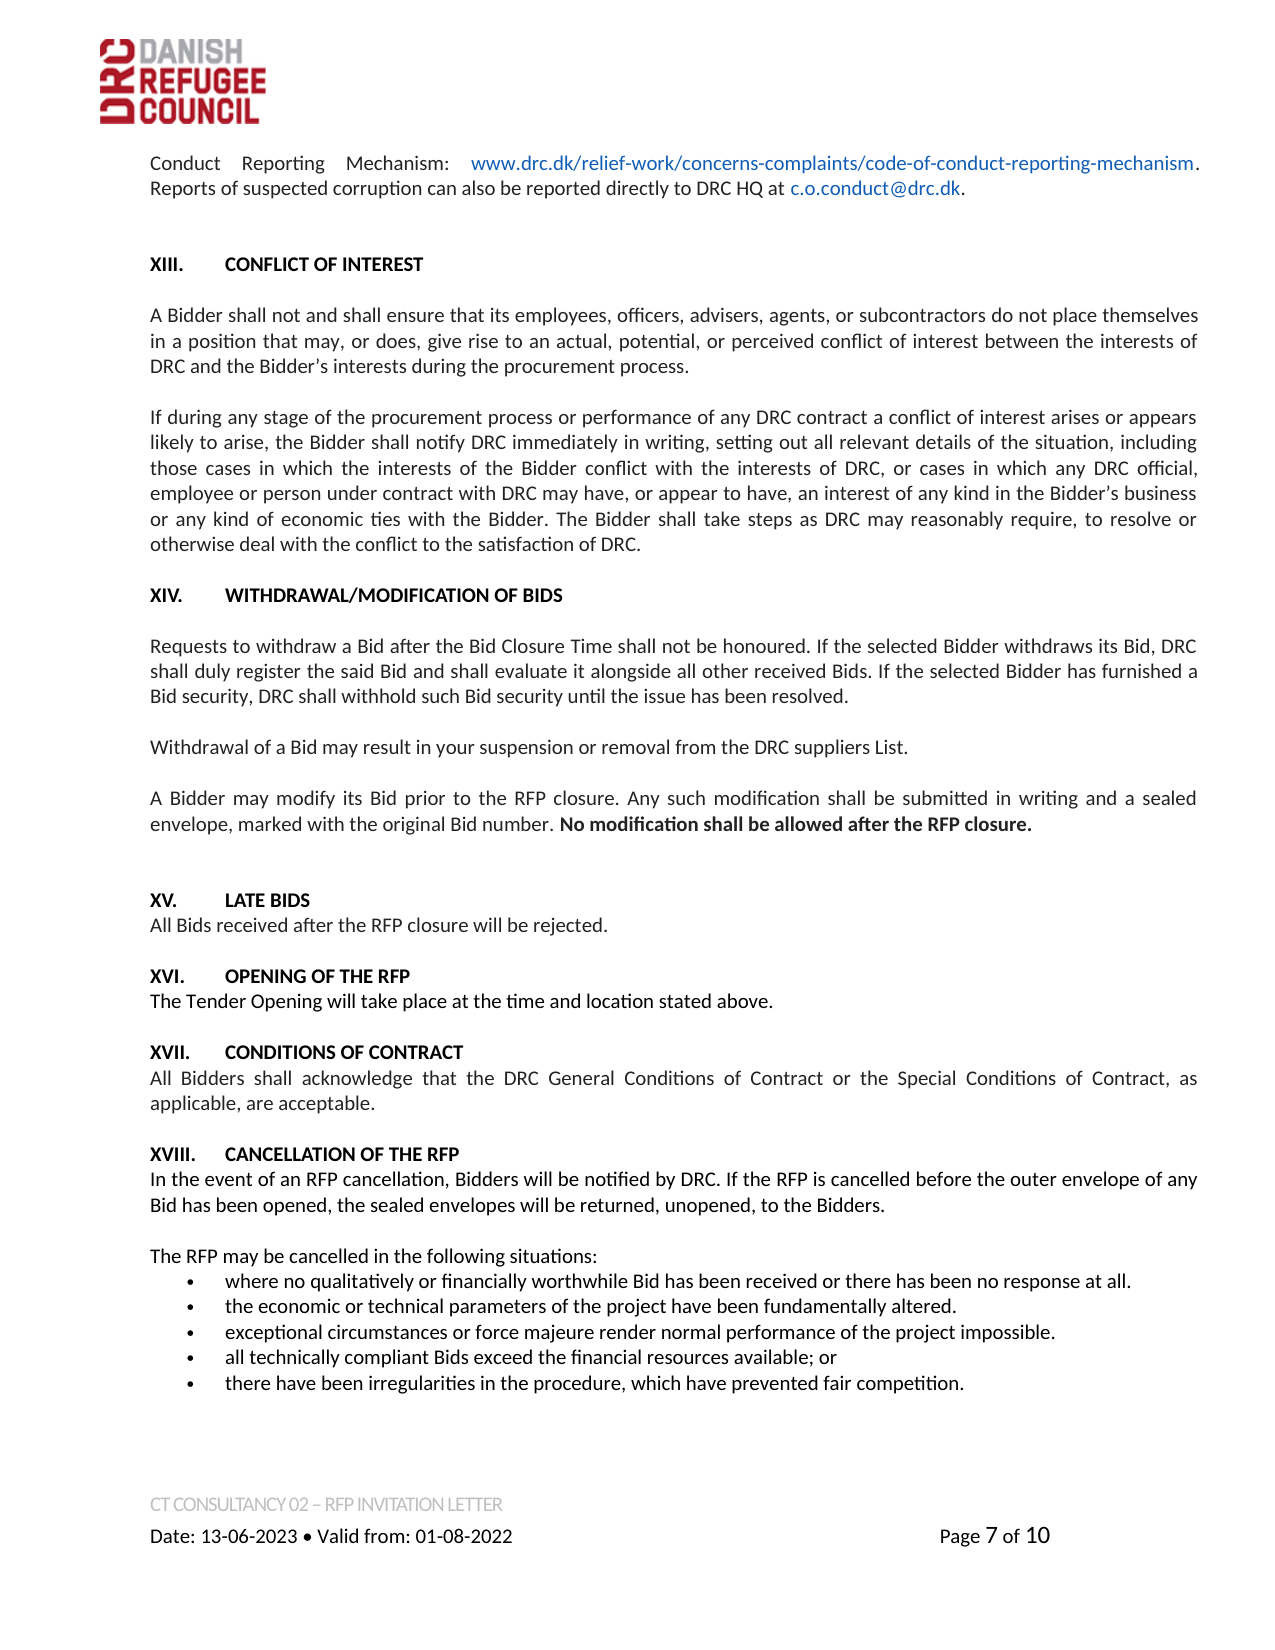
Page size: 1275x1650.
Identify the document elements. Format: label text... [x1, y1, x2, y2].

list the economic or technical parameters of the project have been fundamentally altered. [187, 1294, 1200, 1319]
text The Tender Opening will take place at the time and location stated above. [150, 989, 1200, 1014]
text The RFP may be cancelled in the following situations: [150, 1243, 1200, 1268]
list where no qualitatively or financially worthwhile Bid has been received or there has been no response at all. [187, 1268, 1200, 1294]
list all technically compliant Bids exceed the financial resources available; or [187, 1344, 1200, 1370]
picture [100, 39, 266, 124]
text Requests to withdraw a Bid after the Bid Closure Time shall not be honoured. If the selected Bidder withdraws its Bid, DRC shall duly register the said Bid and shall evaluate it alongside all other received Bids. If the selected Bidder has furnished a Bid security, DRC shall withhold such Bid security until the issue has been resolved. [150, 633, 1200, 709]
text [150, 150, 1200, 201]
subtitle Cancellation of the RFP [150, 1141, 1200, 1167]
text All Bids received after the RFP closure will be rejected. [150, 912, 1200, 938]
text A Bidder may modify its Bid prior to the RFP closure. Any such modification shall be submitted in writing and a sealed envelope, marked with the original Bid number. No modification shall be allowed after the RFP closure. [150, 785, 1200, 836]
subtitle Opening of the RFP [150, 963, 1200, 989]
text A Bidder shall not and shall ensure that its employees, officers, advisers, agents, or subcontractors do not place themselves in a position that may, or does, give rise to an actual, potential, or perceived conflict of interest between the interests of DRC and the Bidder’s interests during the procurement process. [150, 302, 1200, 379]
text In the event of an RFP cancellation, Bidders will be notified by DRC. If the RFP is cancelled before the outer envelope of any Bid has been opened, the sealed envelopes will be returned, unopened, to the Bidders. [150, 1167, 1200, 1217]
text If during any stage of the procurement process or performance of any DRC contract a conflict of interest arises or appears likely to arise, the Bidder shall notify DRC immediately in writing, setting out all relevant details of the situation, including those cases in which the interests of the Bidder conflict with the interests of DRC, or cases in which any DRC official, employee or person under contract with DRC may have, or appear to have, an interest of any kind in the Bidder’s business or any kind of economic ties with the Bidder. The Bidder shall take steps as DRC may reasonably require, to resolve or otherwise deal with the conflict to the satisfaction of DRC. [150, 404, 1200, 557]
subtitle Conditions of Contract [150, 1039, 1200, 1065]
subtitle LATE BIDS [150, 887, 1200, 912]
subtitle Conflict of Interest [150, 252, 1200, 277]
subtitle Withdrawal/Modification of Bids [150, 582, 1200, 607]
list exceptional circumstances or force majeure render normal performance of the project impossible. [187, 1319, 1200, 1344]
text All Bidders shall acknowledge that the DRC General Conditions of Contract or the Special Conditions of Contract, as applicable, are acceptable. [150, 1065, 1200, 1116]
list there have been irregularities in the procedure, which have prevented fair competition. [187, 1370, 1200, 1395]
text Withdrawal of a Bid may result in your suspension or removal from the DRC suppliers List. [150, 734, 1200, 760]
